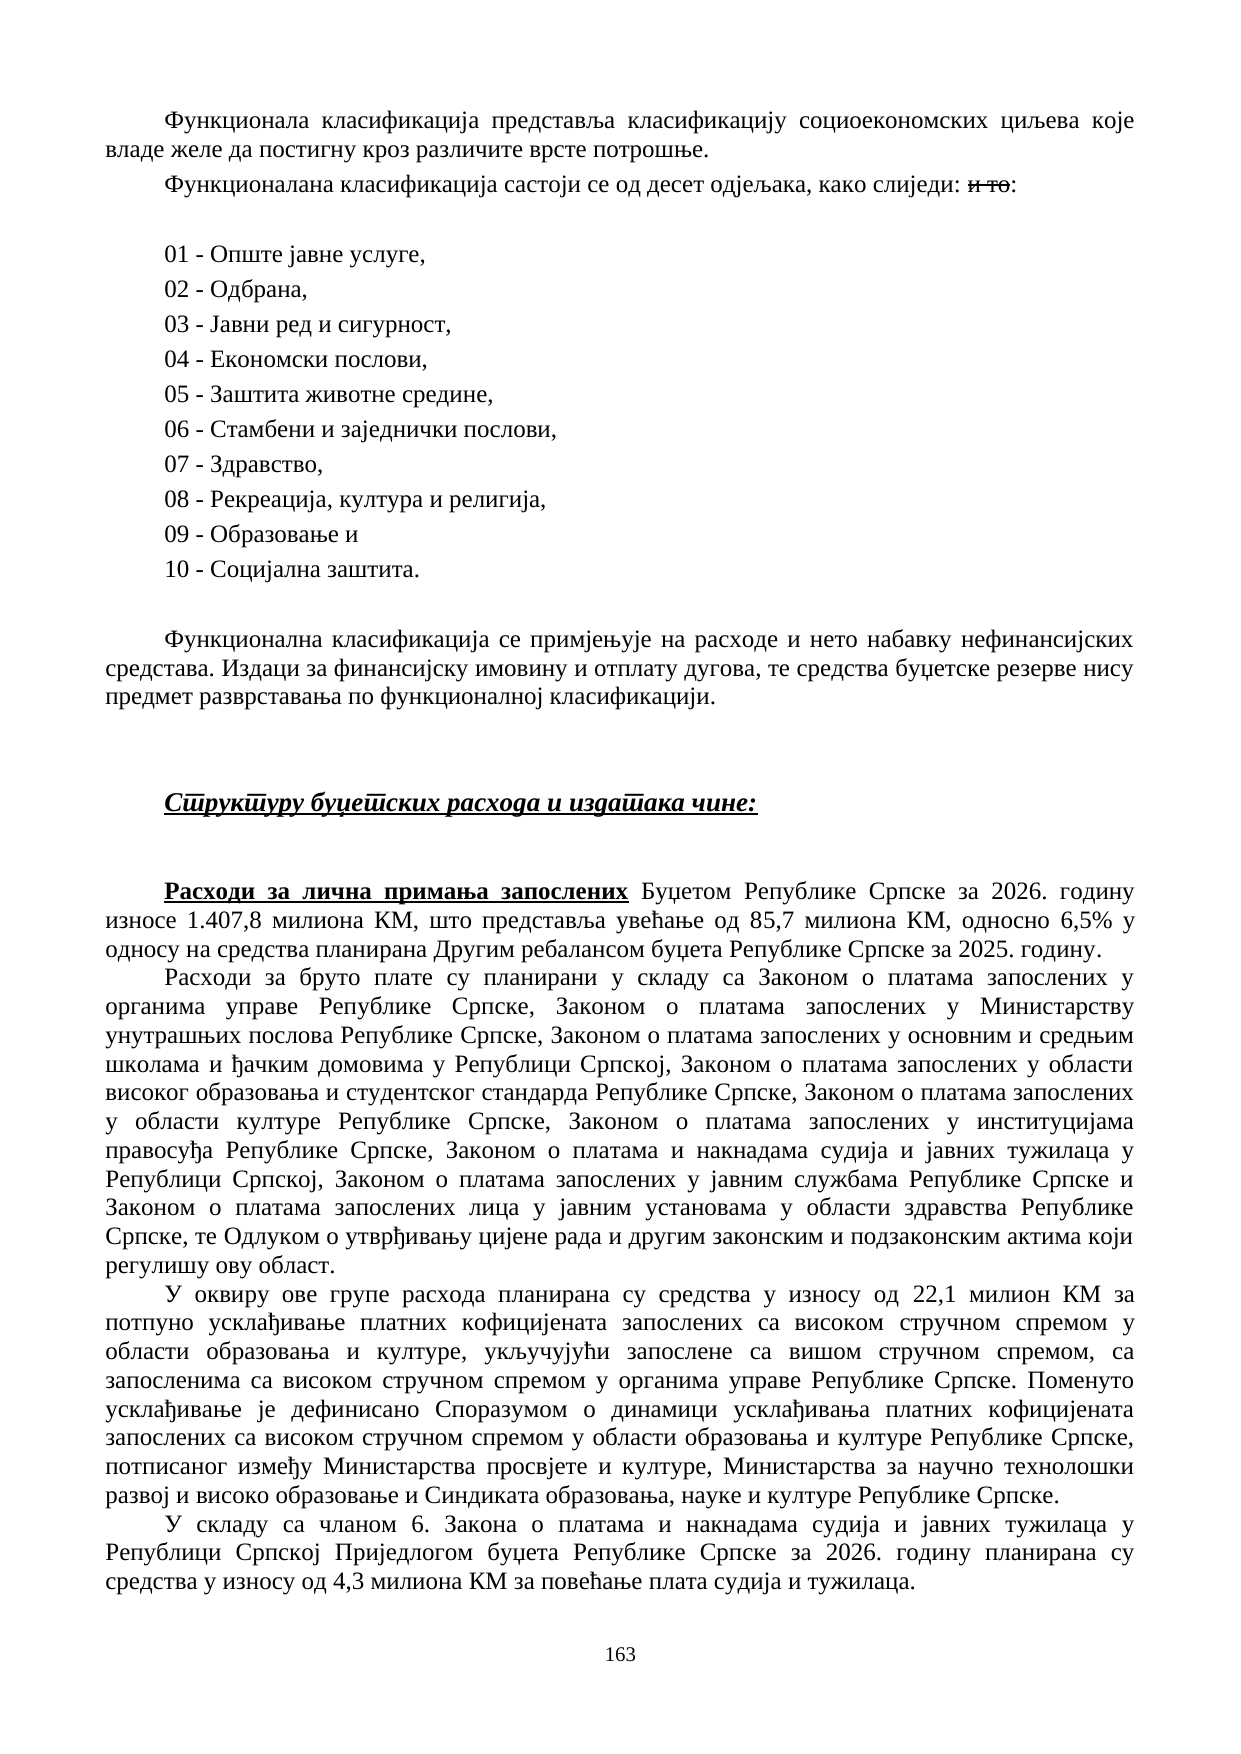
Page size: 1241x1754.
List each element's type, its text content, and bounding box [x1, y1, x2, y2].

text 03 - Јавни ред и сигурност, [164, 309, 1135, 338]
text Расходи за лична примања запослених Буџетом Републике Српске за 2026. годину износе 1.407,8 милиона КМ, што представља увећање од 85,7 милиона КМ, односно 6,5% у односу на средства планирана Другим ребалансом буџета Републике Српске за 2025. годину. [105, 876, 1135, 962]
text 05 - Заштита животне средине, [164, 379, 1135, 408]
text У складу са чланом 6. Закона о платама и накнадама судија и јавних тужилаца у Републици Српској Приједлогом буџета Републике Српске за 2026. годину планирана су средства у износу од 4,3 милиона КМ за повећање плата судија и тужилаца. [105, 1509, 1135, 1595]
text У оквиру ове групе расхода планирана су средства у износу од 22,1 милион КМ за потпуно усклађивање платних кофицијената запослених са високом стручном спремом у области образовања и културе, укључујући запослене са вишом стручном спремом, са запосленима са високом стручном спремом у органима управе Републике Српске. Поменуто усклађивање је дефинисано Споразумом о динамици усклађивања платних кофицијената запослених са високом стручном спремом у области образовања и културе Републике Српске, потписаног између Министарства просвјете и културе, Министарства за научно технолошки развој и високо образовање и Синдиката образовања, науке и културе Републике Српске. [105, 1279, 1135, 1509]
text 07 - Здравство, [164, 449, 1135, 478]
text Функционалана класификација састоји се од десет одјељака, како слиједи: и то: [105, 169, 1135, 198]
text 10 - Социјална заштита. [164, 554, 1135, 583]
text 08 - Рекреација, култура и религија, [164, 484, 1135, 513]
text Расходи за бруто плате су планирани у складу са Законом о платама запослених у органима управе Републике Српске, Законом о платама запослених у Министарству унутрашњих послова Републике Српске, Законом о платама запослених у основним и средњим школама и ђачким домовима у Републици Српској, Законом о платама запослених у области високог образовања и студентског стандарда Републике Српске, Законом о платама запослених у области културе Републике Српске, Законом о платама запослених у институцијама правосуђа Републике Српске, Законом о платама и накнадама судија и јавних тужилаца у Републици Српској, Законом о платама запослених у јавним службама Републике Српске и Законом о платама запослених лица у јавним установама у области здравства Републике Српске, те Одлуком о утврђивању цијене рада и другим законским и подзаконским актима који регулишу ову област. [105, 962, 1135, 1279]
text 09 - Образовање и [164, 519, 1135, 548]
text 02 - Одбрана, [164, 274, 1135, 303]
text 04 - Економски послови, [164, 344, 1135, 373]
text Структуру буџетских расхода и издатака чине: [105, 786, 1135, 817]
text Функционала класификација представља класификацију социоекономских циљева које владе желе да постигну кроз различите врсте потрошње. [105, 105, 1135, 163]
text Функционална класификација се примјењује на расходе и нето набавку нефинансијских средстава. Издаци за финансијску имовину и отплату дугова, те средства буџетске резерве нису предмет разврставања по функционалној класификацији. [105, 624, 1135, 710]
text 06 - Стамбени и заједнички послови, [164, 414, 1135, 443]
text 01 - Опште јавне услуге, [164, 239, 1135, 268]
